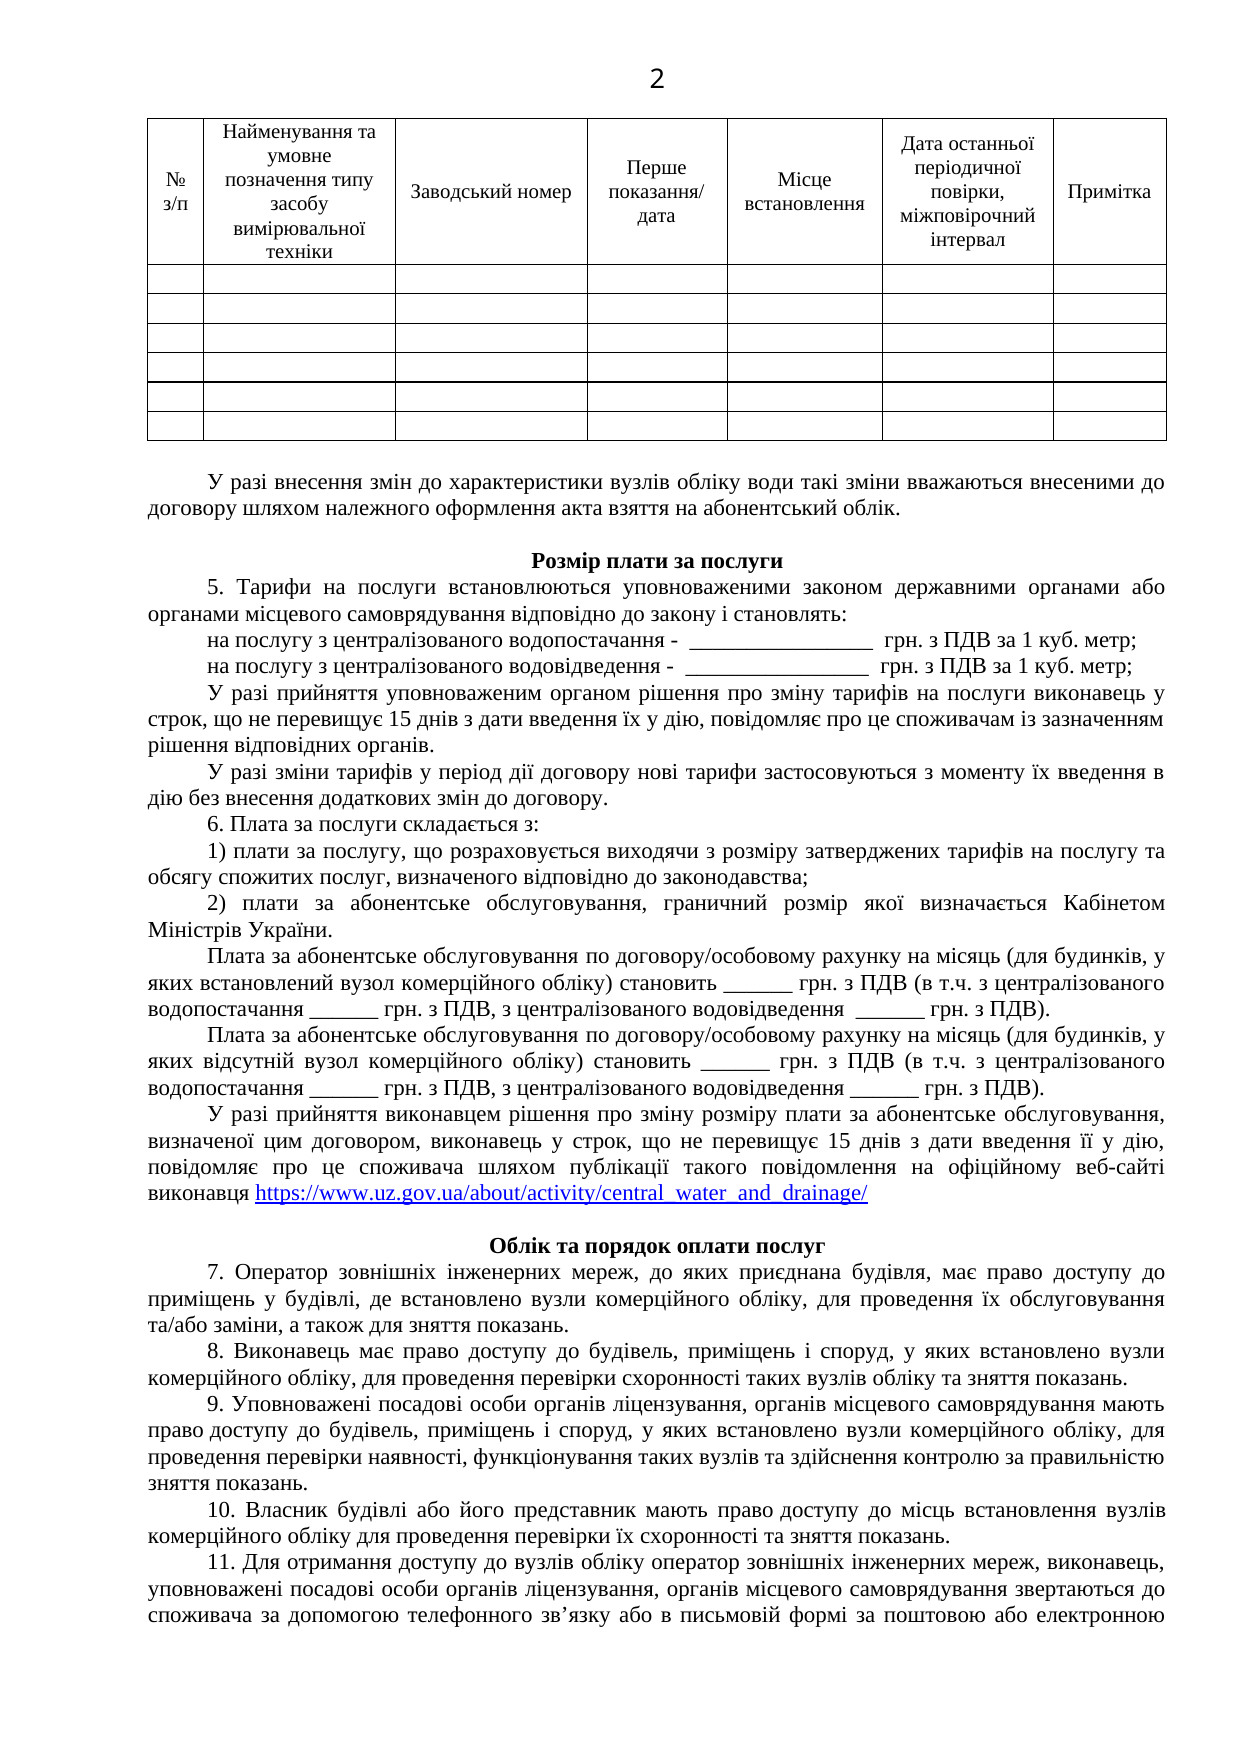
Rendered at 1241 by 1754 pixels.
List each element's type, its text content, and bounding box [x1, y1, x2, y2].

table_cell [588, 265, 727, 293]
table_cell [1054, 353, 1166, 381]
table_cell [883, 353, 1053, 381]
table_header Заводський номер [396, 119, 587, 263]
table_header Дата останньої періодичної повірки, міжповірочний інтервал [883, 119, 1053, 263]
table_cell [148, 412, 203, 440]
table_cell [204, 294, 395, 322]
table_cell [204, 353, 395, 381]
table_cell [883, 383, 1053, 411]
table_cell [883, 324, 1053, 352]
table_cell [883, 294, 1053, 322]
text Плата за абонентське обслуговування по договору/особовому рахунку на місяць (для будинків, у яких відсутній вузол комерційного обліку) становить ______ грн. з ПДВ (в т.ч. з централізованого водопостачання ______ грн. з ПДВ, з централізованого водовідведення ______ грн. з ПДВ). [148, 1021, 1167, 1100]
table_cell [1054, 294, 1166, 322]
text на послугу з централізованого водопостачання - ________________ грн. з ПДВ за 1 куб. метр; [148, 626, 1167, 652]
table_cell [728, 324, 882, 352]
table_cell [1054, 324, 1166, 352]
table_cell [396, 324, 587, 352]
table_header Перше показання/ дата [588, 119, 727, 263]
table_cell [396, 265, 587, 293]
table_cell [204, 383, 395, 411]
text Облік та порядок оплати послуг [148, 1232, 1167, 1258]
text У разі прийняття виконавцем рішення про зміну розміру плати за абонентське обслуговування, визначеної цим договором, виконавець у строк, що не перевищує 15 днів з дати введення її у дію, повідомляє про це споживача шляхом публікації такого повідомлення на офіційному веб-сайті виконавця https://www.uz.gov.ua/about/activity/central_water_and_drainage/ [148, 1100, 1167, 1206]
table_cell [883, 265, 1053, 293]
text Розмір плати за послуги [148, 547, 1167, 573]
table_cell [728, 353, 882, 381]
text У разі зміни тарифів у період дії договору нові тарифи застосовуються з моменту їх введення в дію без внесення додаткових змін до договору. [148, 758, 1167, 810]
text 1) плати за послугу, що розраховується виходячи з розміру затверджених тарифів на послугу та обсягу спожитих послуг, визначеного відповідно до законодавства; [148, 837, 1167, 889]
table_cell [588, 383, 727, 411]
table_cell [588, 294, 727, 322]
table_cell [148, 294, 203, 322]
table_cell [588, 412, 727, 440]
table_cell [728, 294, 882, 322]
text 6. Плата за послуги складається з: [148, 810, 1167, 837]
text на послугу з централізованого водовідведення - ________________ грн. з ПДВ за 1 куб. метр; [148, 652, 1167, 679]
table_cell [588, 324, 727, 352]
text 7. Оператор зовнішніх інженерних мереж, до яких приєднана будівля, має право доступу до приміщень у будівлі, де встановлено вузли комерційного обліку, для проведення їх обслуговування та/або заміни, а також для зняття показань. [148, 1258, 1167, 1337]
text 10. Власник будівлі або його представник мають право доступу до місць встановлення вузлів комерційного обліку для проведення перевірки їх схоронності та зняття показань. [148, 1496, 1167, 1548]
table_cell [728, 265, 882, 293]
table_cell [396, 383, 587, 411]
table_header Місце встановлення [728, 119, 882, 263]
table_header № з/п [148, 119, 203, 263]
table_cell [204, 265, 395, 293]
text 8. Виконавець має право доступу до будівель, приміщень і споруд, у яких встановлено вузли комерційного обліку, для проведення перевірки схоронності таких вузлів обліку та зняття показань. [148, 1337, 1167, 1390]
table_cell [728, 383, 882, 411]
text 2) плати за абонентське обслуговування, граничний розмір якої визначається Кабінетом Міністрів України. [148, 889, 1167, 942]
table_header Примітка [1054, 119, 1166, 263]
table_cell [1054, 383, 1166, 411]
table_cell [588, 353, 727, 381]
table_cell [396, 412, 587, 440]
table_cell [883, 412, 1053, 440]
table_cell [1054, 265, 1166, 293]
table_cell [204, 412, 395, 440]
table_cell [728, 412, 882, 440]
text Плата за абонентське обслуговування по договору/особовому рахунку на місяць (для будинків, у яких встановлений вузол комерційного обліку) становить ______ грн. з ПДВ (в т.ч. з централізованого водопостачання ______ грн. з ПДВ, з централізованого водовідведення ______ грн. з ПДВ). [148, 942, 1167, 1021]
table_cell [396, 353, 587, 381]
table_cell [204, 324, 395, 352]
table_cell [148, 324, 203, 352]
table_header Найменування та умовне позначення типу засобу вимірювальної техніки [204, 119, 395, 263]
table_cell [148, 265, 203, 293]
text У разі внесення змін до характеристики вузлів обліку води такі зміни вважаються внесеними до договору шляхом належного оформлення акта взяття на абонентський облік. [148, 468, 1167, 521]
text У разі прийняття уповноваженим органом рішення про зміну тарифів на послуги виконавець у строк, що не перевищує 15 днів з дати введення їх у дію, повідомляє про це споживачам із зазначенням рішення відповідних органів. [148, 679, 1167, 758]
table_cell [1054, 412, 1166, 440]
table_cell [148, 383, 203, 411]
text 5. Тарифи на послуги встановлюються уповноваженими законом державними органами або органами місцевого самоврядування відповідно до закону і становлять: [148, 573, 1167, 626]
text 9. Уповноважені посадові особи органів ліцензування, органів місцевого самоврядування мають право доступу до будівель, приміщень і споруд, у яких встановлено вузли комерційного обліку, для проведення перевірки наявності, функціонування таких вузлів та здійснення контролю за правильністю зняття показань. [148, 1390, 1167, 1496]
table_cell [396, 294, 587, 322]
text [148, 1548, 1167, 1627]
table_cell [148, 353, 203, 381]
